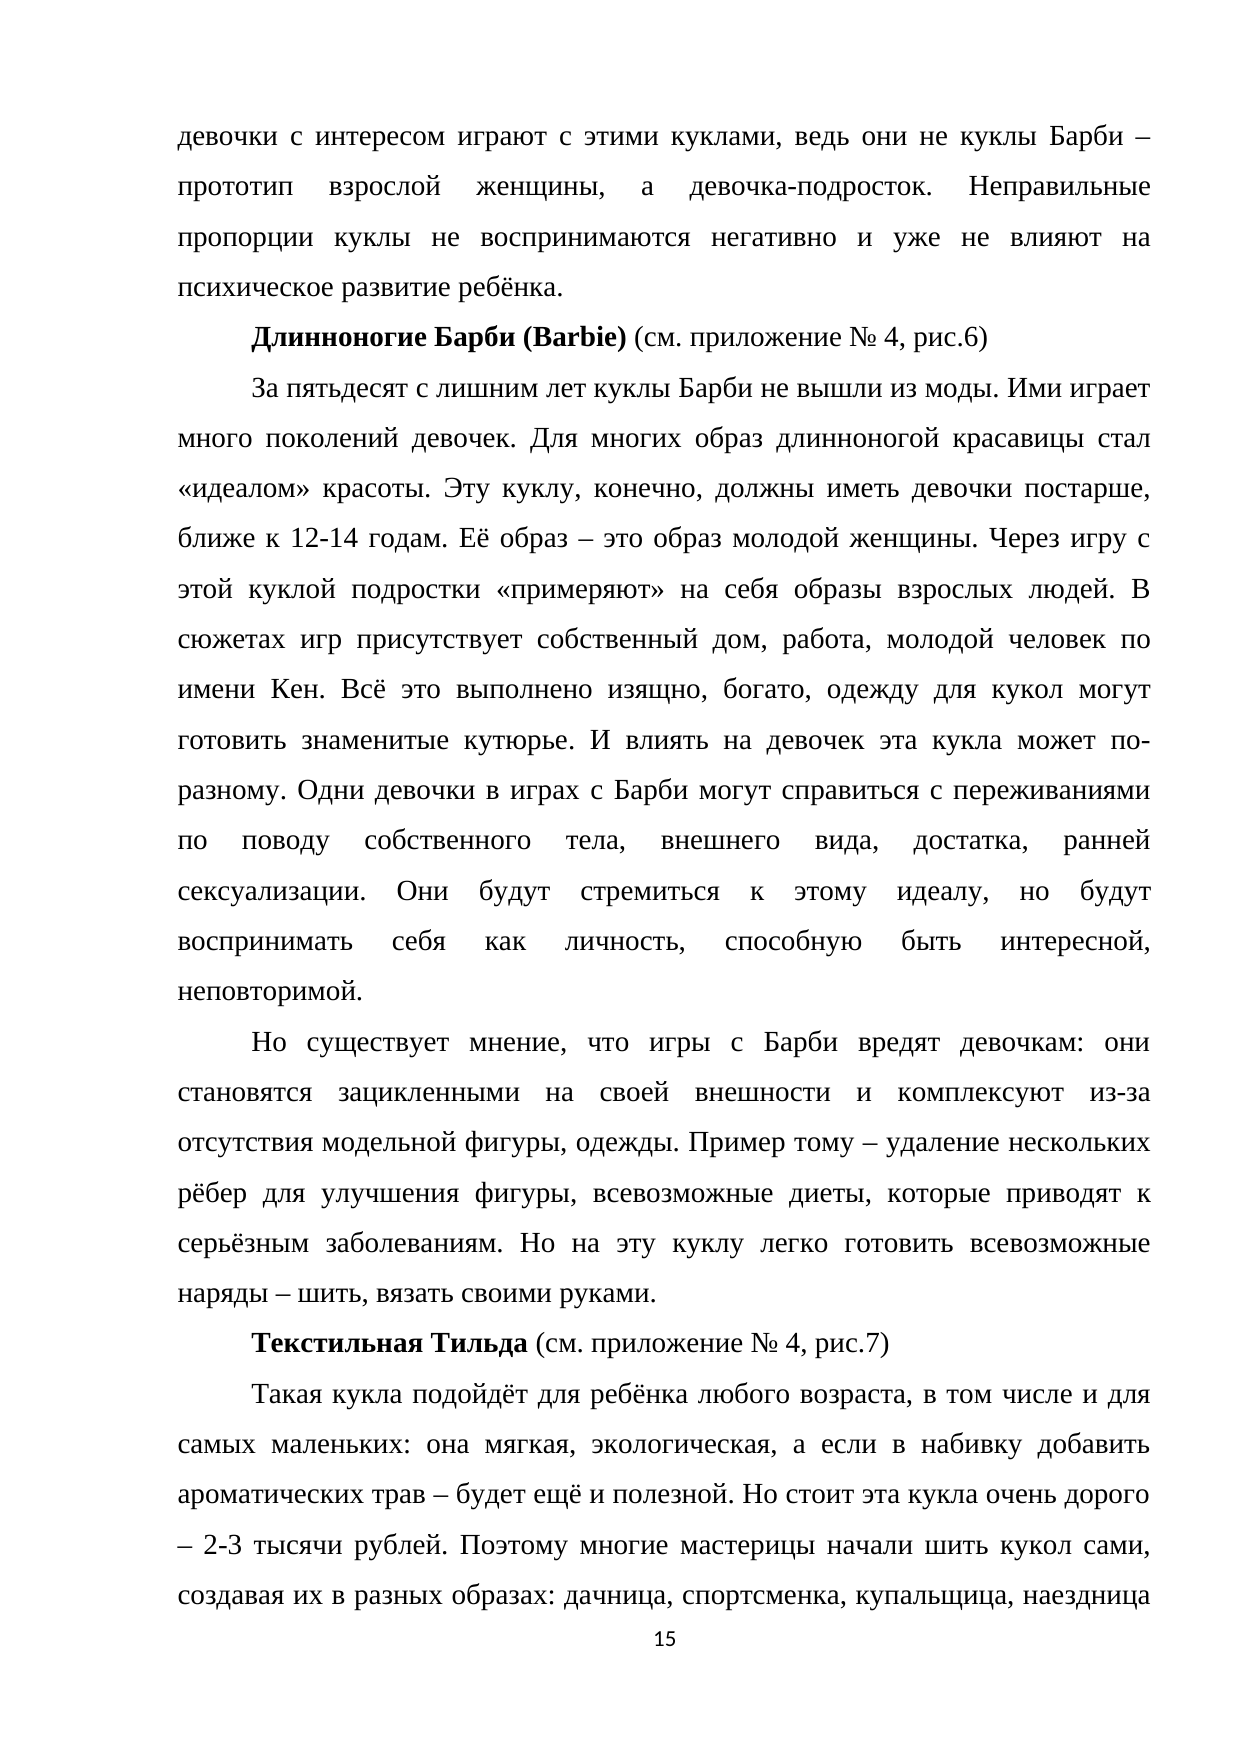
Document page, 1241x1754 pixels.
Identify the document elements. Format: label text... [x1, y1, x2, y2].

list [177, 1376, 1152, 1611]
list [177, 118, 1152, 303]
list Длинноногие Барби (Barbie) (см. приложение № 4, рис.6) [177, 319, 1152, 353]
list Текстильная Тильда (см. приложение № 4, рис.7) [177, 1326, 1152, 1359]
list Но существует мнение, что игры с Барби вредят девочкам: они становятся зацикленными на своей внешности и комплексуют из-за отсутствия модельной фигуры, одежды. Пример тому – удаление нескольких рёбер для улучшения фигуры, всевозможные диеты, которые приводят к серьёзным заболеваниям. Но на эту куклу легко готовить всевозможные наряды – шить, вязать своими руками. [177, 1024, 1152, 1309]
list За пятьдесят с лишним лет куклы Барби не вышли из моды. Ими играет много поколений девочек. Для многих образ длинноногой красавицы стал «идеалом» красоты. Эту куклу, конечно, должны иметь девочки постарше, ближе к 12-14 годам. Её образ – это образ молодой женщины. Через игру с этой куклой подростки «примеряют» на себя образы взрослых людей. В сюжетах игр присутствует собственный дом, работа, молодой человек по имени Кен. Всё это выполнено изящно, богато, одежду для кукол могут готовить знаменитые кутюрье. И влиять на девочек эта кукла может по-разному. Одни девочки в играх с Барби могут справиться с переживаниями по поводу собственного тела, внешнего вида, достатка, ранней сексуализации. Они будут стремиться к этому идеалу, но будут воспринимать себя как личность, способную быть интересной, неповторимой. [177, 370, 1152, 1007]
